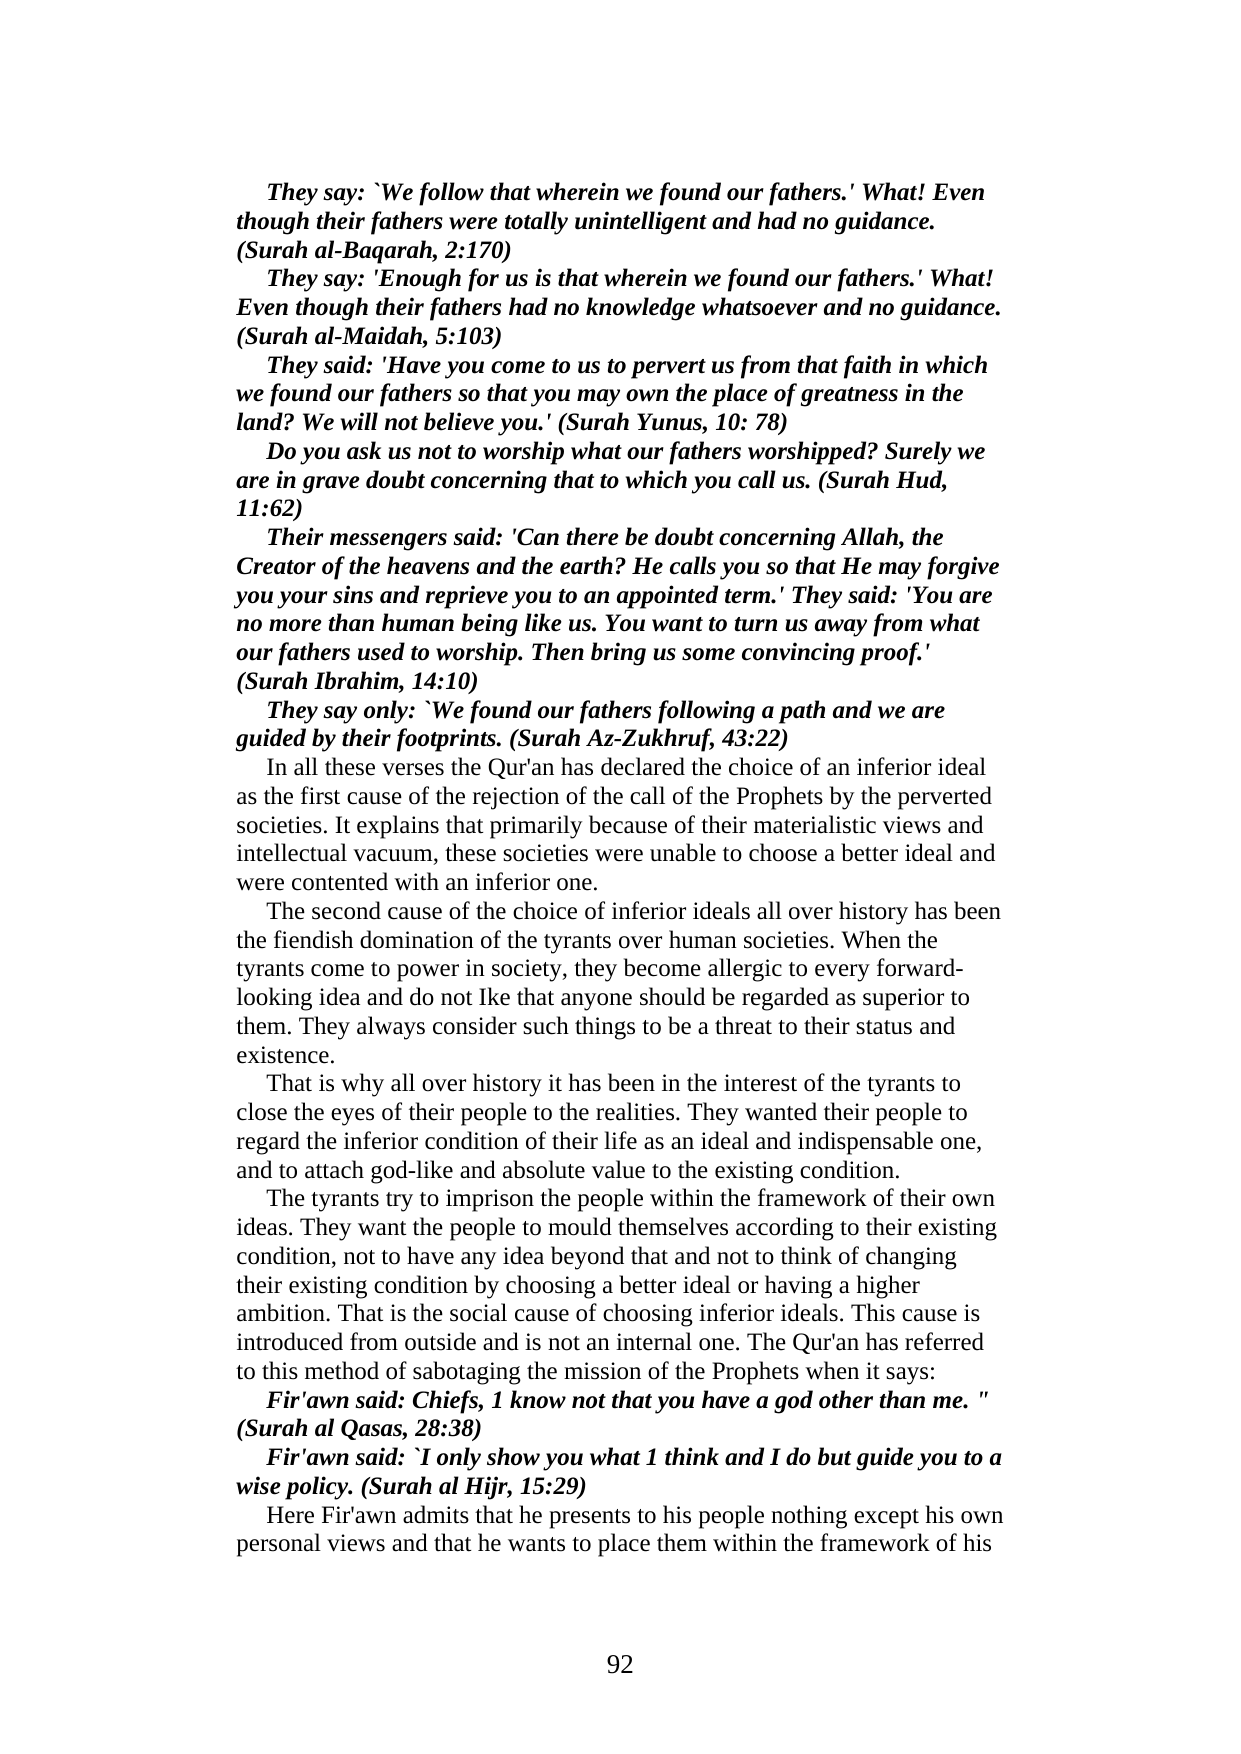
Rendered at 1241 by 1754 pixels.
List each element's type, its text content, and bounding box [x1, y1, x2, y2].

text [236, 1500, 1004, 1557]
text That is why all over history it has been in the interest of the tyrants to close the eyes of their people to the realities. They wanted their people to regard the inferior condition of their life as an ideal and indispensable one, and to attach god-like and absolute value to the existing condition. [236, 1068, 1004, 1183]
text Do you ask us not to worship what our fathers worshipped? Surely we are in grave doubt concerning that to which you call us. (Surah Hud, 11:62) [236, 436, 1004, 522]
text They say: `We follow that wherein we found our fathers.' What! Even though their fathers were totally unintelligent and had no guidance. (Surah al-Baqarah, 2:170) [236, 177, 1004, 263]
text The tyrants try to imprison the people within the framework of their own ideas. They want the people to mould themselves according to their existing condition, not to have any idea beyond that and not to think of changing their existing condition by choosing a better ideal or having a higher ambition. That is the social cause of choosing inferior ideals. This cause is introduced from outside and is not an internal one. The Qur'an has referred to this method of sabotaging the mission of the Prophets when it says: [236, 1183, 1004, 1385]
text They said: 'Have you come to us to pervert us from that faith in which we found our fathers so that you may own the place of greatness in the land? We will not believe you.' (Surah Yunus, 10: 78) [236, 350, 1004, 436]
text Fir'awn said: Chiefs, 1 know not that you have a god other than me. " (Surah al Qasas, 28:38) [236, 1385, 1004, 1442]
text Fir'awn said: `I only show you what 1 think and I do but guide you to a wise policy. (Surah al Hijr, 15:29) [236, 1442, 1004, 1500]
text They say: 'Enough for us is that wherein we found our fathers.' What! Even though their fathers had no knowledge whatsoever and no guidance. (Surah al-Maidah, 5:103) [236, 263, 1004, 350]
text In all these verses the Qur'an has declared the choice of an inferior ideal as the first cause of the rejection of the call of the Prophets by the perverted societies. It explains that primarily because of their materialistic views and intellectual vacuum, these societies were unable to choose a better ideal and were contented with an inferior one. [236, 752, 1004, 896]
text The second cause of the choice of inferior ideals all over history has been the fiendish domination of the tyrants over human societies. When the tyrants come to power in society, they become allergic to every forward-looking idea and do not Ike that anyone should be regarded as superior to them. They always consider such things to be a threat to their status and existence. [236, 896, 1004, 1068]
text Their messengers said: 'Can there be doubt concerning Allah, the Creator of the heavens and the earth? He calls you so that He may forgive you your sins and reprieve you to an appointed term.' They said: 'You are no more than human being like us. You want to turn us away from what our fathers used to worship. Then bring us some convincing proof.' (Surah Ibrahim, 14:10) [236, 522, 1004, 695]
text They say only: `We found our fathers following a path and we are guided by their footprints. (Surah Az-Zukhruf, 43:22) [236, 695, 1004, 752]
